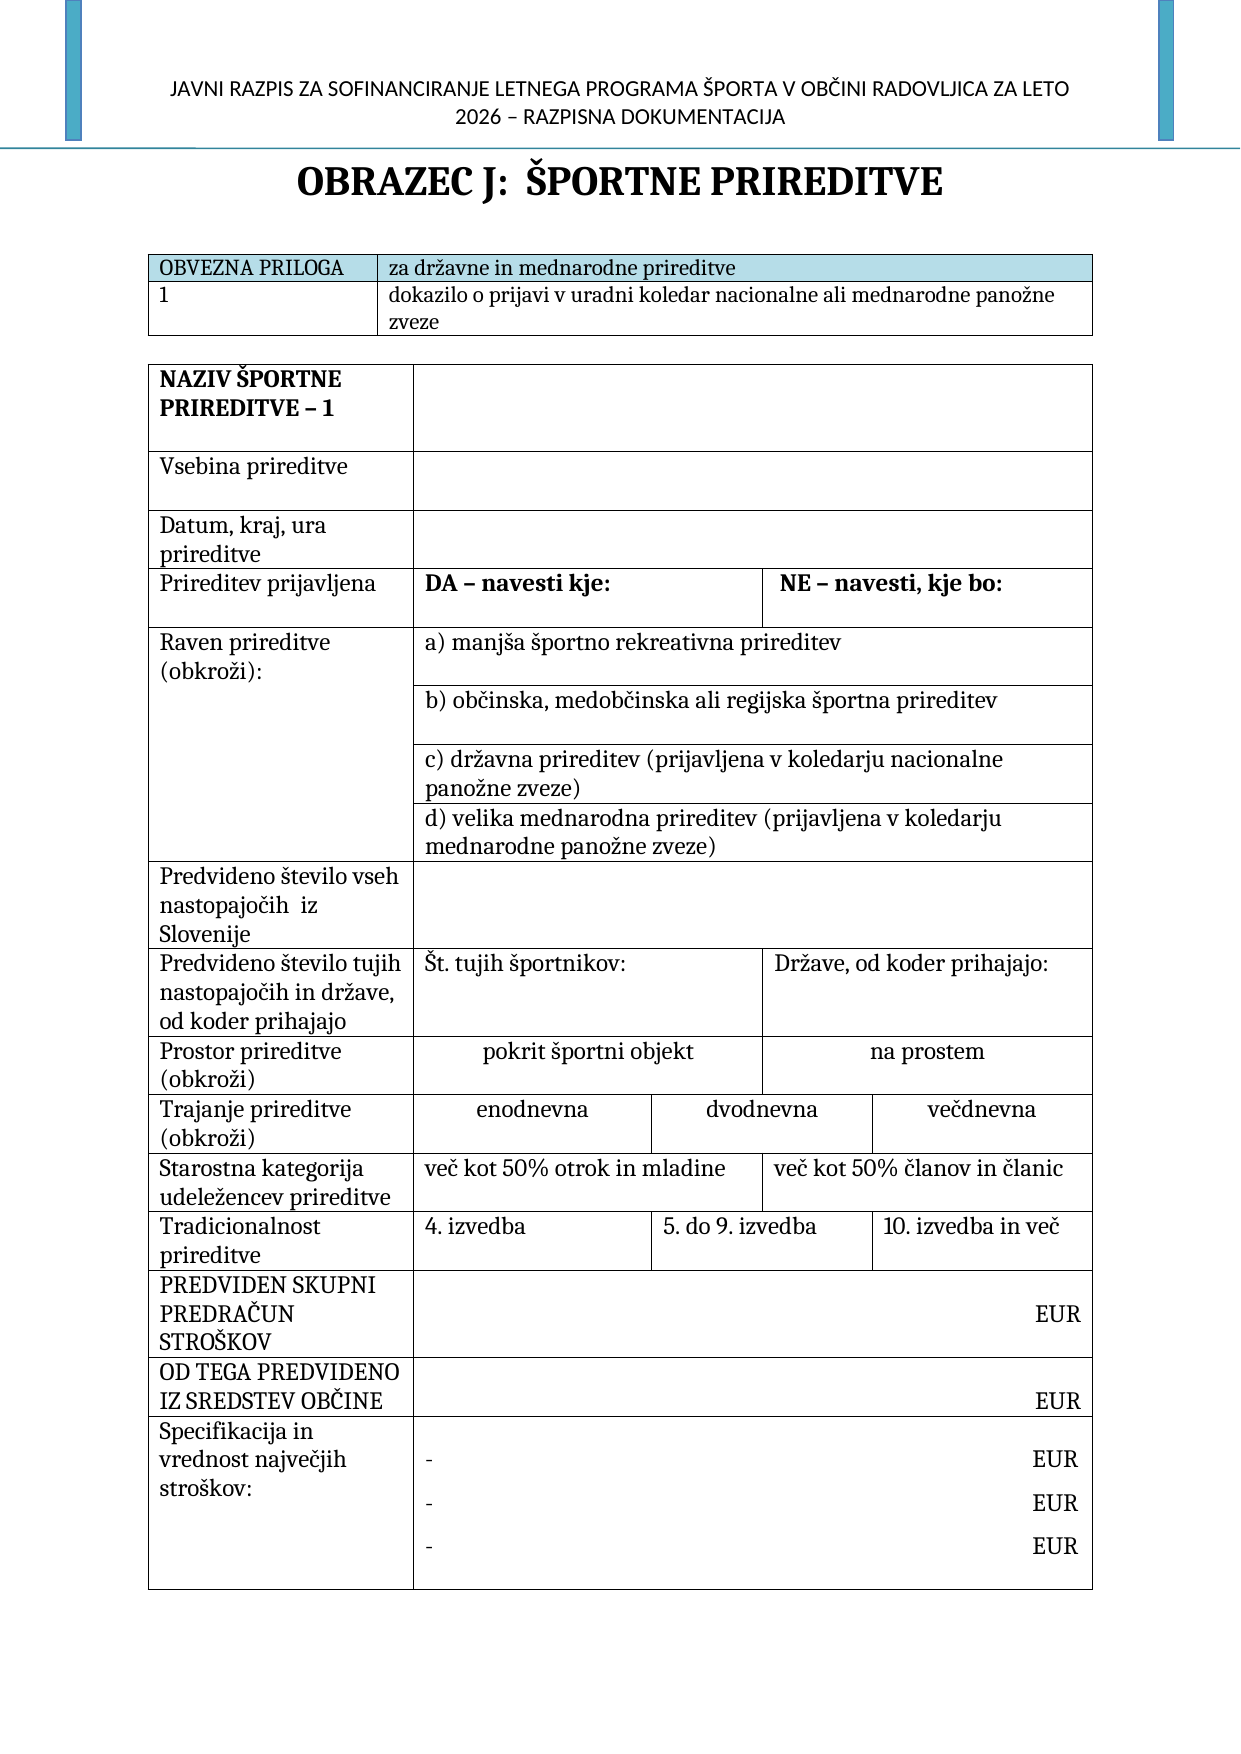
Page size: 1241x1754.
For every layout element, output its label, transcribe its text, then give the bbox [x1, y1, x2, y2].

table_cell [414, 511, 1092, 568]
table_cell DA – navesti kje: [414, 569, 762, 627]
table_cell NE – navesti, kje bo: [763, 569, 1092, 627]
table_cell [414, 1417, 1092, 1589]
table_cell 4. izvedba [414, 1212, 651, 1270]
table_cell Tradicionalnost prireditve [149, 1212, 413, 1270]
table_cell Države, od koder prihajajo: [763, 949, 1092, 1036]
table_cell EUR [414, 1271, 1092, 1357]
table_cell Vsebina prireditve [149, 452, 413, 510]
table_cell d) velika mednarodna prireditev (prijavljena v koledarju mednarodne panožne zveze) [414, 804, 1092, 861]
table_cell b) občinska, medobčinska ali regijska športna prireditev [414, 686, 1092, 744]
table_cell Predvideno število vseh nastopajočih iz Slovenije [149, 862, 413, 948]
table_cell Prireditev prijavljena [149, 569, 413, 627]
table_cell [414, 862, 1092, 948]
table_cell na prostem [763, 1037, 1092, 1094]
table_header za državne in mednarodne prireditve [378, 255, 1092, 281]
table_cell a) manjša športno rekreativna prireditev [414, 628, 1092, 685]
table_cell Št. tujih športnikov: [414, 949, 762, 1036]
table_cell [414, 452, 1092, 510]
table_header [414, 365, 1092, 451]
table_cell dvodnevna [652, 1095, 872, 1153]
table_cell pokrit športni objekt [414, 1037, 762, 1094]
table_cell več kot 50% članov in članic [763, 1154, 1092, 1211]
table_cell OD TEGA PREDVIDENO IZ SREDSTEV OBČINE [149, 1358, 413, 1416]
table_cell 10. izvedba in več [873, 1212, 1092, 1270]
text OBRAZEC J: ŠPORTNE PRIREDITVE [148, 158, 1093, 206]
table_cell Starostna kategorija udeležencev prireditve [149, 1154, 413, 1211]
table_cell dokazilo o prijavi v uradni koledar nacionalne ali mednarodne panožne zveze [378, 282, 1092, 335]
table_cell več kot 50% otrok in mladine [414, 1154, 762, 1211]
table_cell Predvideno število tujih nastopajočih in države, od koder prihajajo [149, 949, 413, 1036]
table_cell enodnevna [414, 1095, 651, 1153]
table_cell c) državna prireditev (prijavljena v koledarju nacionalne panožne zveze) [414, 745, 1092, 802]
table_cell 1 [149, 282, 377, 335]
table_header NAZIV ŠPORTNE PRIREDITVE – 1 [149, 365, 413, 451]
table_cell Datum, kraj, ura prireditve [149, 511, 413, 568]
table_cell 5. do 9. izvedba [652, 1212, 872, 1270]
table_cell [149, 1417, 413, 1589]
table_cell PREDVIDEN SKUPNI PREDRAČUN STROŠKOV [149, 1271, 413, 1357]
table_cell Raven prireditve (obkroži): [149, 628, 413, 861]
table_cell Trajanje prireditve (obkroži) [149, 1095, 413, 1153]
table_cell večdnevna [873, 1095, 1092, 1153]
table_header OBVEZNA PRILOGA [149, 255, 377, 281]
table_cell Prostor prireditve (obkroži) [149, 1037, 413, 1094]
table_cell EUR [414, 1358, 1092, 1416]
